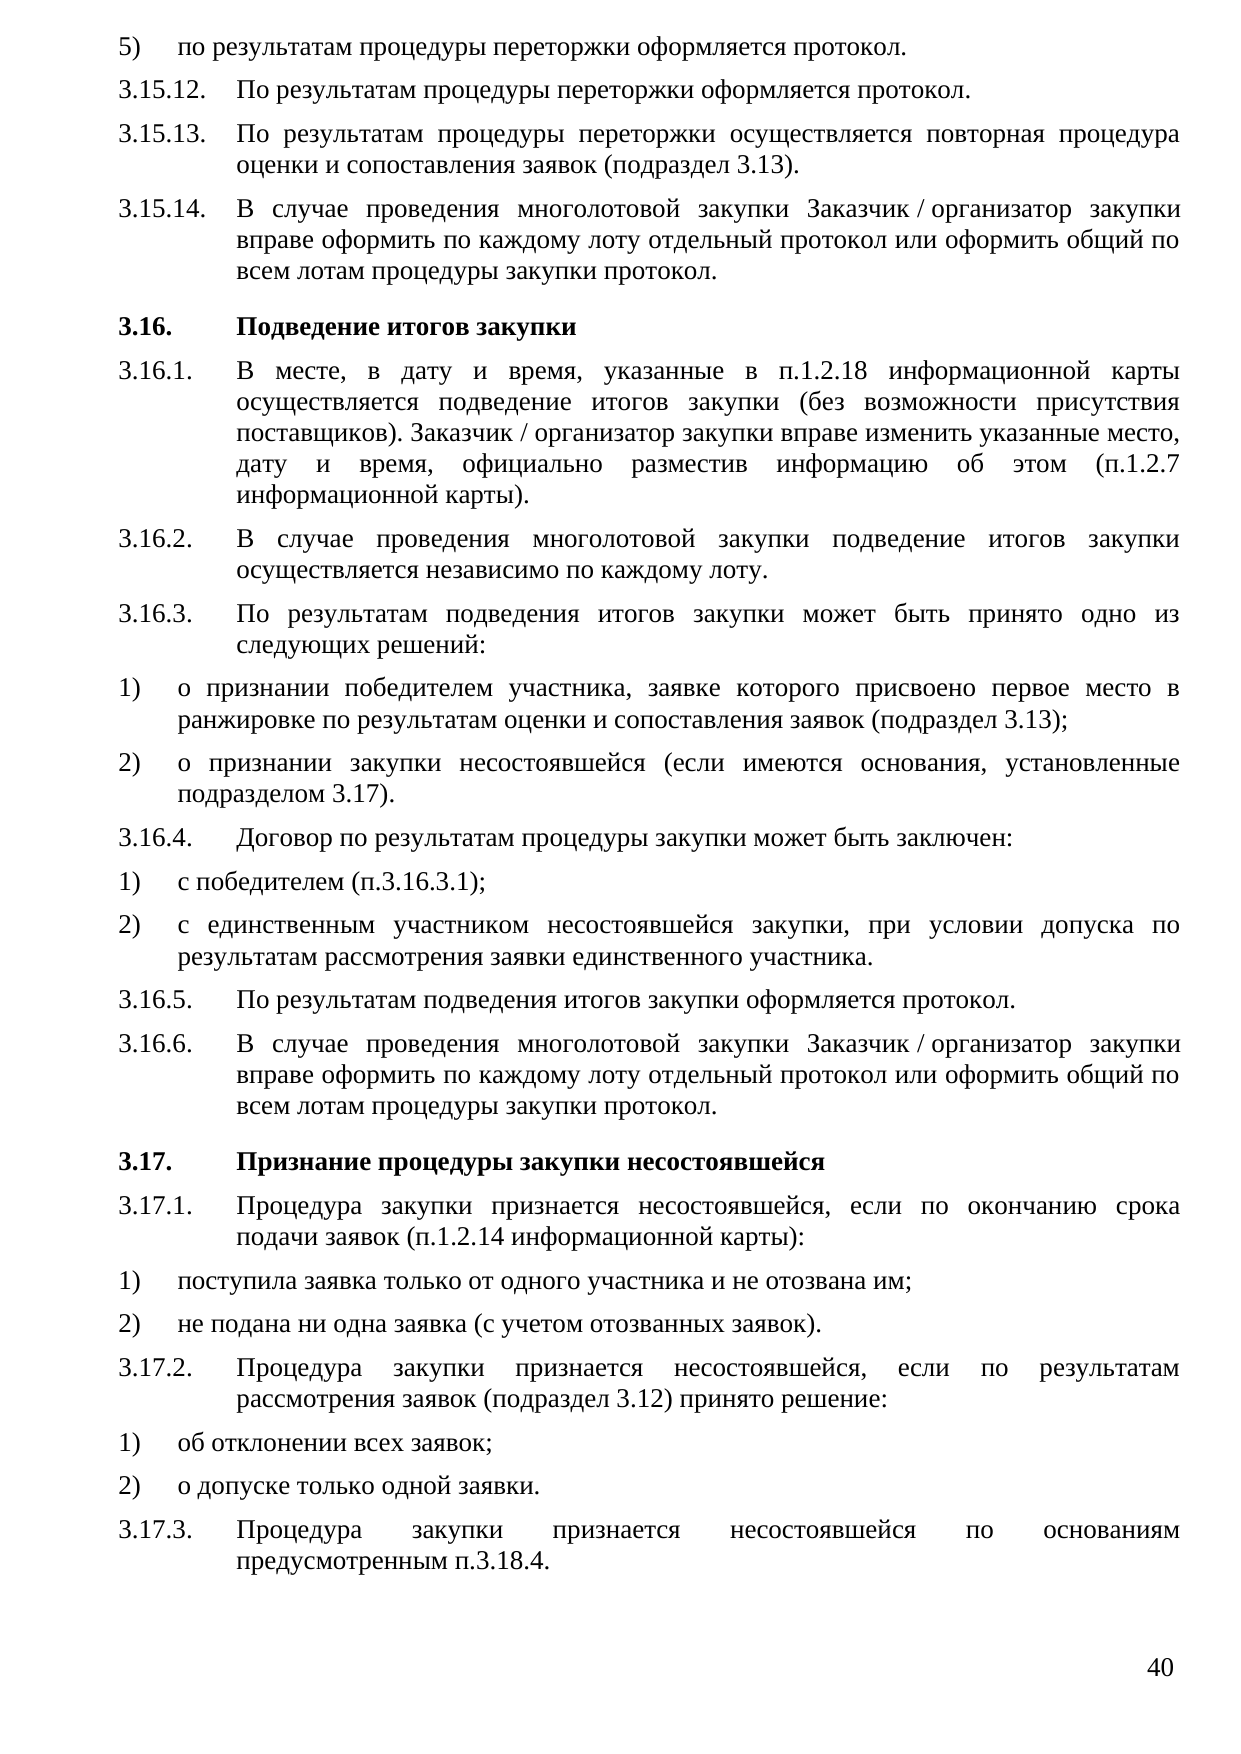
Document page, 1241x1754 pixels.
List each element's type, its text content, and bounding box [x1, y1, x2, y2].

text о признании победителем участника, заявке которого присвоено первое место в ранжировке по результатам оценки и сопоставления заявок (подраздел 3.13); [118, 672, 1181, 734]
text В случае проведения многолотовой закупки подведение итогов закупки осуществляется независимо по каждому лоту. [118, 522, 1181, 584]
text Процедура закупки признается несостоявшейся, если по окончанию срока подачи заявок (п.1.2.14 информационной карты): [118, 1189, 1181, 1251]
text Процедура закупки признается несостоявшейся по основаниям предусмотренным п.3.18.4. [118, 1513, 1181, 1575]
text с единственным участником несостоявшейся закупки, при условии допуска по результатам рассмотрения заявки единственного участника. [118, 908, 1181, 971]
text о признании закупки несостоявшейся (если имеются основания, установленные подразделом 3.17). [118, 746, 1181, 809]
text По результатам подведения итогов закупки оформляется протокол. [118, 983, 1181, 1014]
text Договор по результатам процедуры закупки может быть заключен: [118, 821, 1181, 852]
text В случае проведения многолотовой закупки Заказчик / организатор закупки вправе оформить по каждому лоту отдельный протокол или оформить общий по всем лотам процедуры закупки протокол. [118, 1027, 1181, 1120]
text о допуске только одной заявки. [118, 1469, 1181, 1501]
text об отклонении всех заявок; [118, 1426, 1181, 1457]
text не подана ни одна заявка (с учетом отозванных заявок). [118, 1307, 1181, 1338]
text По результатам процедуры переторжки осуществляется повторная процедура оценки и сопоставления заявок (подраздел 3.13). [118, 117, 1181, 179]
text поступила заявка только от одного участника и не отозвана им; [118, 1264, 1181, 1295]
text В месте, в дату и время, указанные в п.1.2.18 информационной карты осуществляется подведение итогов закупки (без возможности присутствия поставщиков). Заказчик / организатор закупки вправе изменить указанные место, дату и время, официально разместив информацию об этом (п.1.2.7 информационной карты). [118, 354, 1181, 509]
text Подведение итогов закупки [118, 310, 1181, 341]
text с победителем (п.3.16.3.1); [118, 865, 1181, 896]
text Признание процедуры закупки несостоявшейся [118, 1145, 1181, 1176]
text По результатам подведения итогов закупки может быть принято одно из следующих решений: [118, 597, 1181, 659]
text по результатам процедуры переторжки оформляется протокол. [118, 29, 1181, 61]
text В случае проведения многолотовой закупки Заказчик / организатор закупки вправе оформить по каждому лоту отдельный протокол или оформить общий по всем лотам процедуры закупки протокол. [118, 192, 1181, 285]
text По результатам процедуры переторжки оформляется протокол. [118, 73, 1181, 104]
text Процедура закупки признается несостоявшейся, если по результатам рассмотрения заявок (подраздел 3.12) принято решение: [118, 1351, 1181, 1413]
